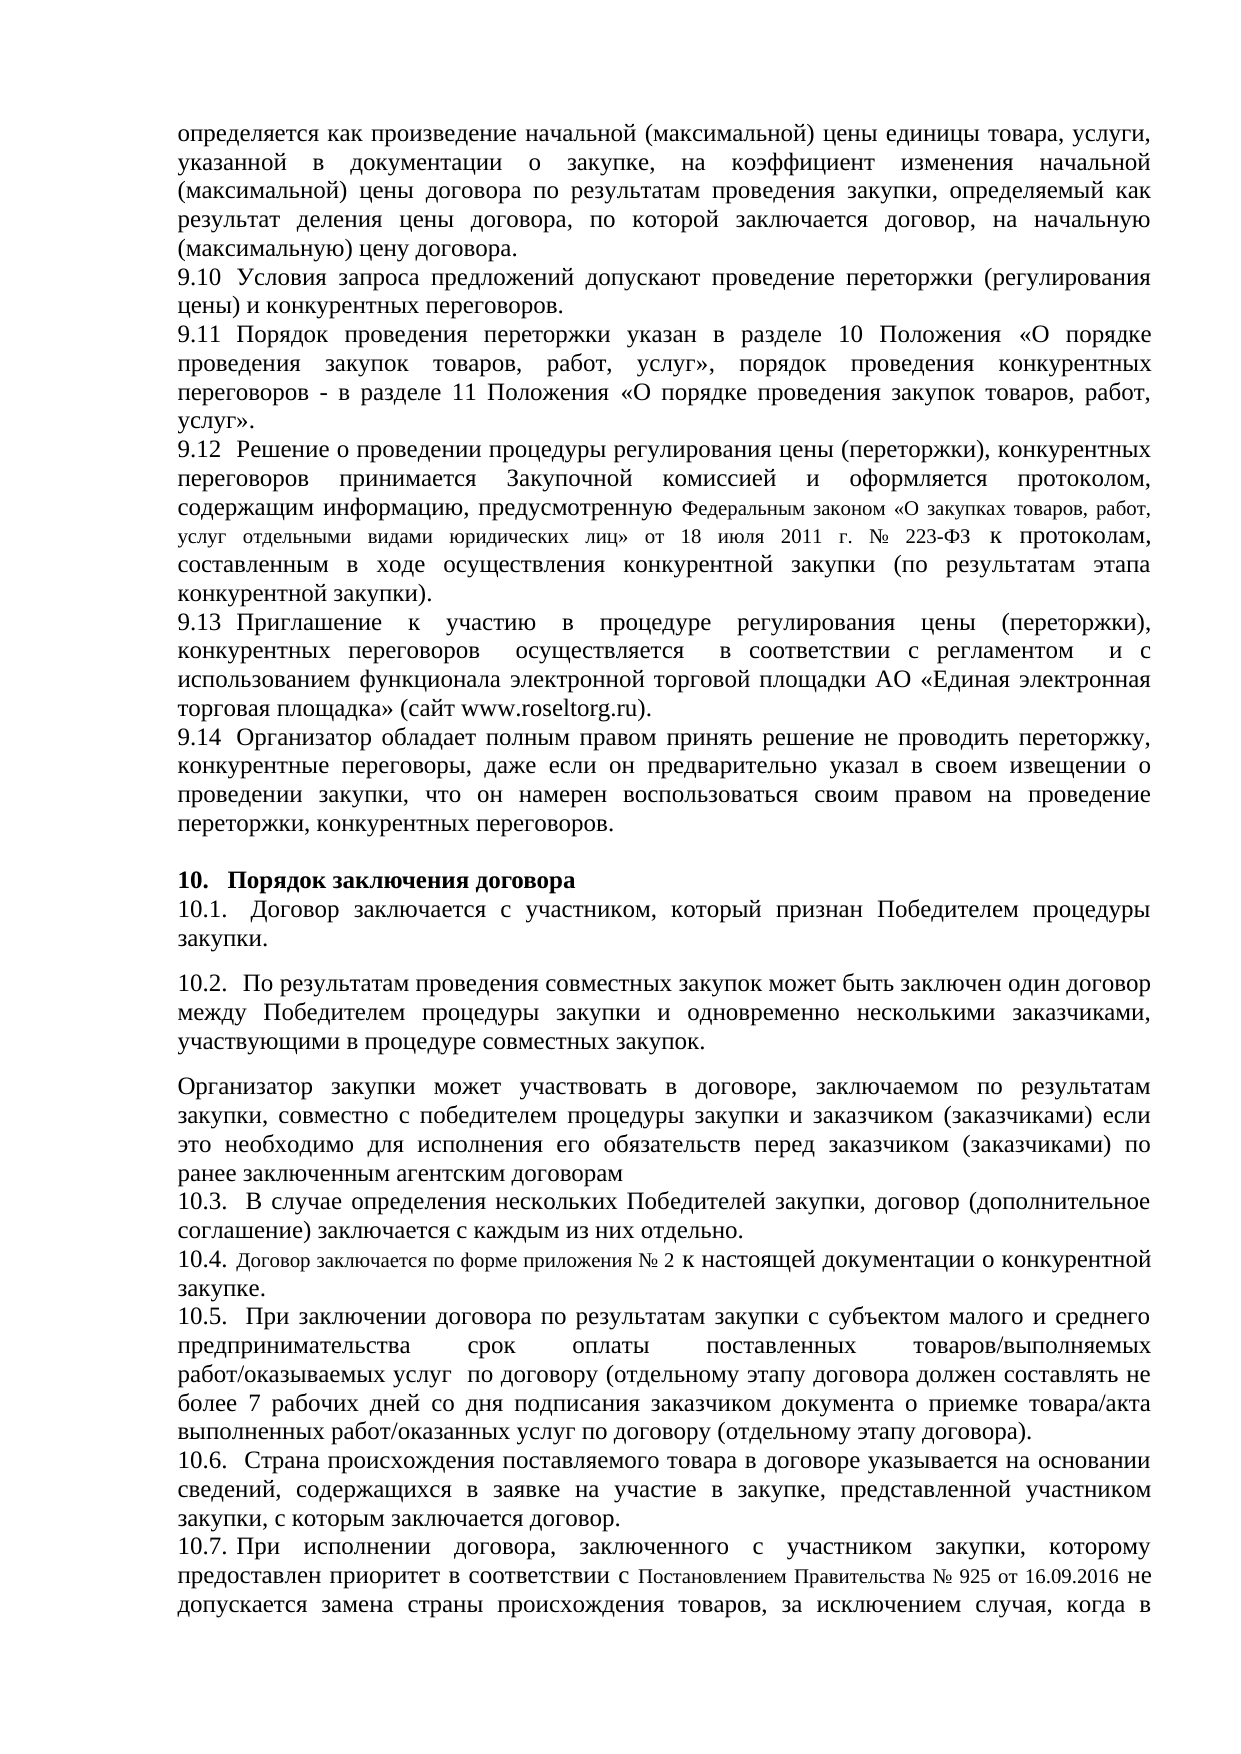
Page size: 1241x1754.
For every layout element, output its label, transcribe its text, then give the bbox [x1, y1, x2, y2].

list Порядок проведения переторжки указан в разделе 10 Положения «О порядке проведения закупок товаров, работ, услуг», порядок проведения конкурентных переговоров - в разделе 11 Положения «О порядке проведения закупок товаров, работ, услуг». [177, 319, 1152, 434]
list Порядок заключения договора [177, 866, 1152, 894]
list В случае определения нескольких Победителей закупки, договор (дополнительное соглашение) заключается с каждым из них отдельно. [177, 1186, 1152, 1244]
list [177, 118, 1152, 262]
list Приглашение к участию в процедуре регулирования цены (переторжки), конкурентных переговоров осуществляется в соответствии с регламентом и с использованием функционала электронной торговой площадки АО «Единая электронная торговая площадка» (сайт www.roseltorg.ru). [177, 607, 1152, 722]
list Договор заключается по форме приложения № 2 к настоящей документации о конкурентной закупке. [177, 1244, 1152, 1301]
list Страна происхождения поставляемого товара в договоре указывается на основании сведений, содержащихся в заявке на участие в закупке, представленной участником закупки, с которым заключается договор. [177, 1445, 1152, 1531]
list Условия запроса предложений допускают проведение переторжки (регулирования цены) и конкурентных переговоров. [177, 262, 1152, 319]
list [177, 1531, 1152, 1618]
text Организатор закупки может участвовать в договоре, заключаемом по результатам закупки, совместно с победителем процедуры закупки и заказчиком (заказчиками) если это необходимо для исполнения его обязательств перед заказчиком (заказчиками) по ранее заключенным агентским договорам [177, 1071, 1152, 1186]
list Решение о проведении процедуры регулирования цены (переторжки), конкурентных переговоров принимается Закупочной комиссией и оформляется протоколом, содержащим информацию, предусмотренную Федеральным законом «О закупках товаров, работ, услуг отдельными видами юридических лиц» от 18 июля 2011 г. № 223-ФЗ к протоколам, составленным в ходе осуществления конкурентной закупки (по результатам этапа конкурентной закупки). [177, 434, 1152, 607]
list По результатам проведения совместных закупок может быть заключен один договор между Победителем процедуры закупки и одновременно несколькими заказчиками, участвующими в процедуре совместных закупок. [177, 968, 1152, 1055]
list Договор заключается с участником, который признан Победителем процедуры закупки. [177, 894, 1152, 952]
list При заключении договора по результатам закупки с субъектом малого и среднего предпринимательства срок оплаты поставленных товаров/выполняемых работ/оказываемых услуг по договору (отдельному этапу договора должен составлять не более 7 рабочих дней со дня подписания заказчиком документа о приемке товара/акта выполненных работ/оказанных услуг по договору (отдельному этапу договора). [177, 1301, 1152, 1445]
list Организатор обладает полным правом принять решение не проводить переторжку, конкурентные переговоры, даже если он предварительно указал в своем извещении о проведении закупки, что он намерен воспользоваться своим правом на проведение переторжки, конкурентных переговоров. [177, 722, 1152, 837]
